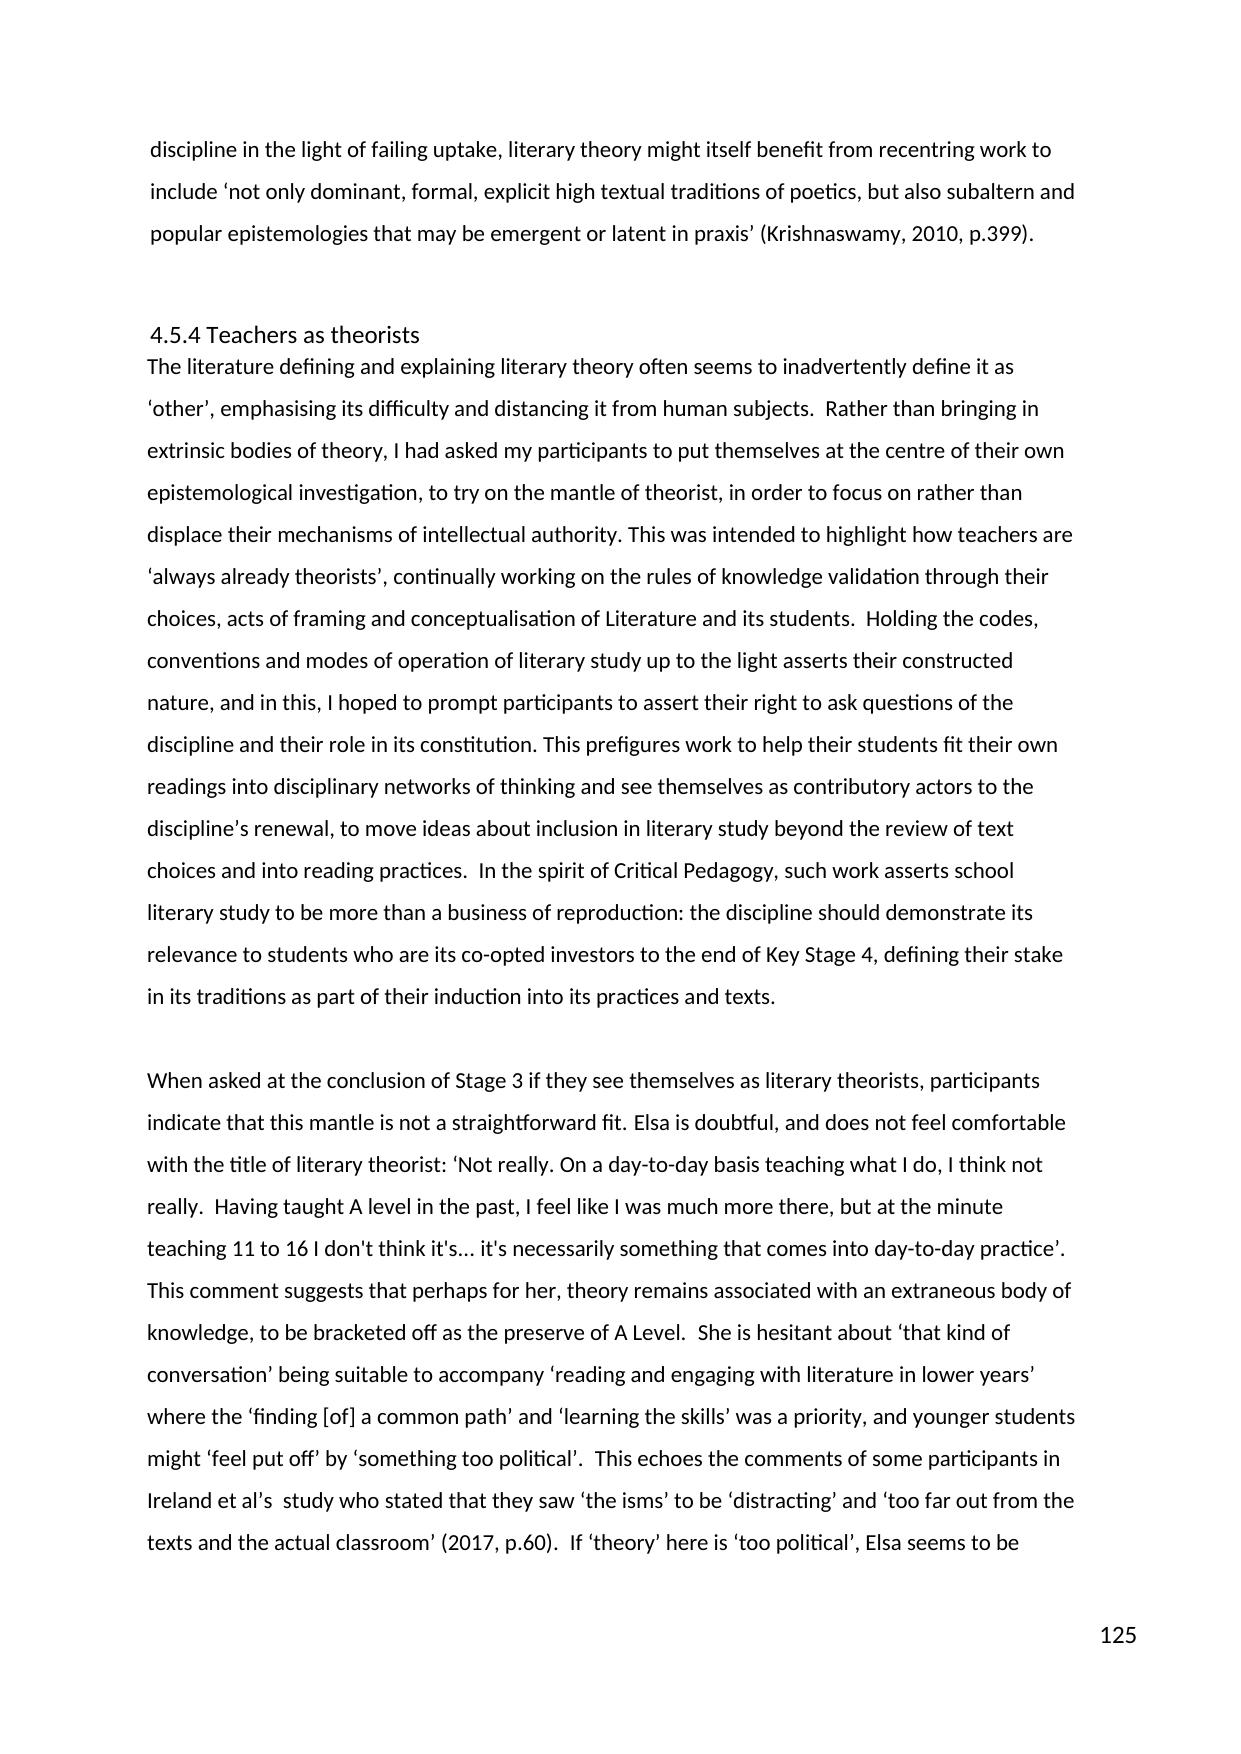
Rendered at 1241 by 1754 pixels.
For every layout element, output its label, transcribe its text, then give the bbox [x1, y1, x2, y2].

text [150, 135, 1080, 247]
subtitle 4.5.4 Teachers as theorists [150, 319, 1137, 350]
text The literature defining and explaining literary theory often seems to inadvertently define it as ‘other’, emphasising its difficulty and distancing it from human subjects. Rather than bringing in extrinsic bodies of theory, I had asked my participants to put themselves at the centre of their own epistemological investigation, to try on the mantle of theorist, in order to focus on rather than displace their mechanisms of intellectual authority. This was intended to highlight how teachers are ‘always already theorists’, continually working on the rules of knowledge validation through their choices, acts of framing and conceptualisation of Literature and its students. Holding the codes, conventions and modes of operation of literary study up to the light asserts their constructed nature, and in this, I hoped to prompt participants to assert their right to ask questions of the discipline and their role in its constitution. This prefigures work to help their students fit their own readings into disciplinary networks of thinking and see themselves as contributory actors to the discipline’s renewal, to move ideas about inclusion in literary study beyond the review of text choices and into reading practices. In the spirit of Critical Pedagogy, such work asserts school literary study to be more than a business of reproduction: the discipline should demonstrate its relevance to students who are its co-opted investors to the end of Key Stage 4, defining their stake in its traditions as part of their induction into its practices and texts. [147, 352, 1080, 1010]
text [147, 1066, 1080, 1556]
